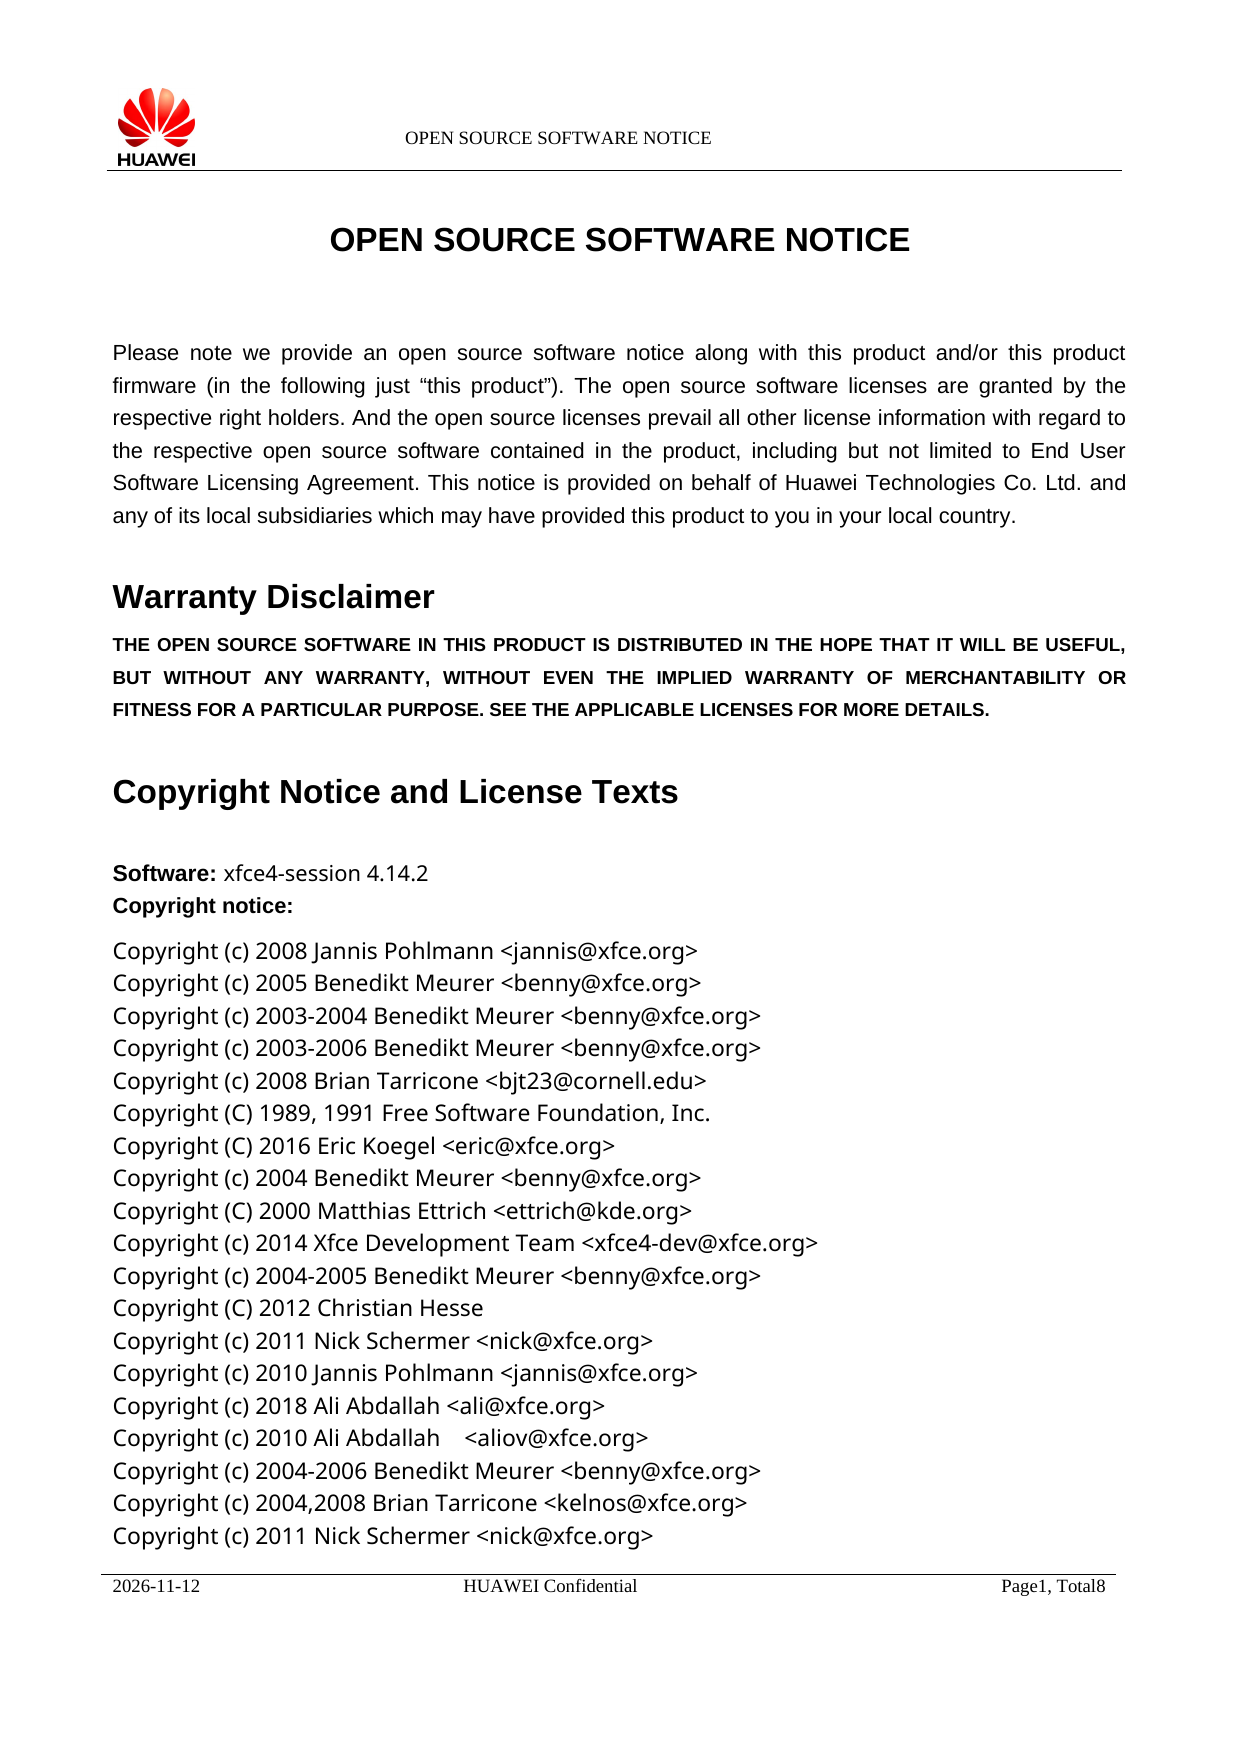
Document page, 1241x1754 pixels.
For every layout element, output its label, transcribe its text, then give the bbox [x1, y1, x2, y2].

text Copyright Notice and License Texts [112, 759, 1128, 824]
text OPEN SOURCE SOFTWARE NOTICE [112, 206, 1128, 271]
text Copyright notice: [112, 889, 1128, 921]
picture [118, 88, 195, 166]
title Software: xfce4-session 4.14.2 [112, 856, 1128, 889]
text Please note we provide an open source software notice along with this product and/or this product firmware (in the following just “this product”). The open source software licenses are granted by the respective right holders. And the open source licenses prevail all other license information with regard to the respective open source software contained in the product, including but not limited to End User Software Licensing Agreement. This notice is provided on behalf of Huawei Technologies Co. Ltd. and any of its local subsidiaries which may have provided this product to you in your local country. [112, 336, 1128, 531]
text Warranty Disclaimer [112, 564, 1128, 629]
text The open source software in this product is distributed in the hope that it will be useful, but WITHOUT ANY WARRANTY, without even the implied warranty of MERCHANTABILITY or FITNESS FOR A PARTICULAR PURPOSE. See the applicable licenses for more details. [112, 629, 1128, 726]
